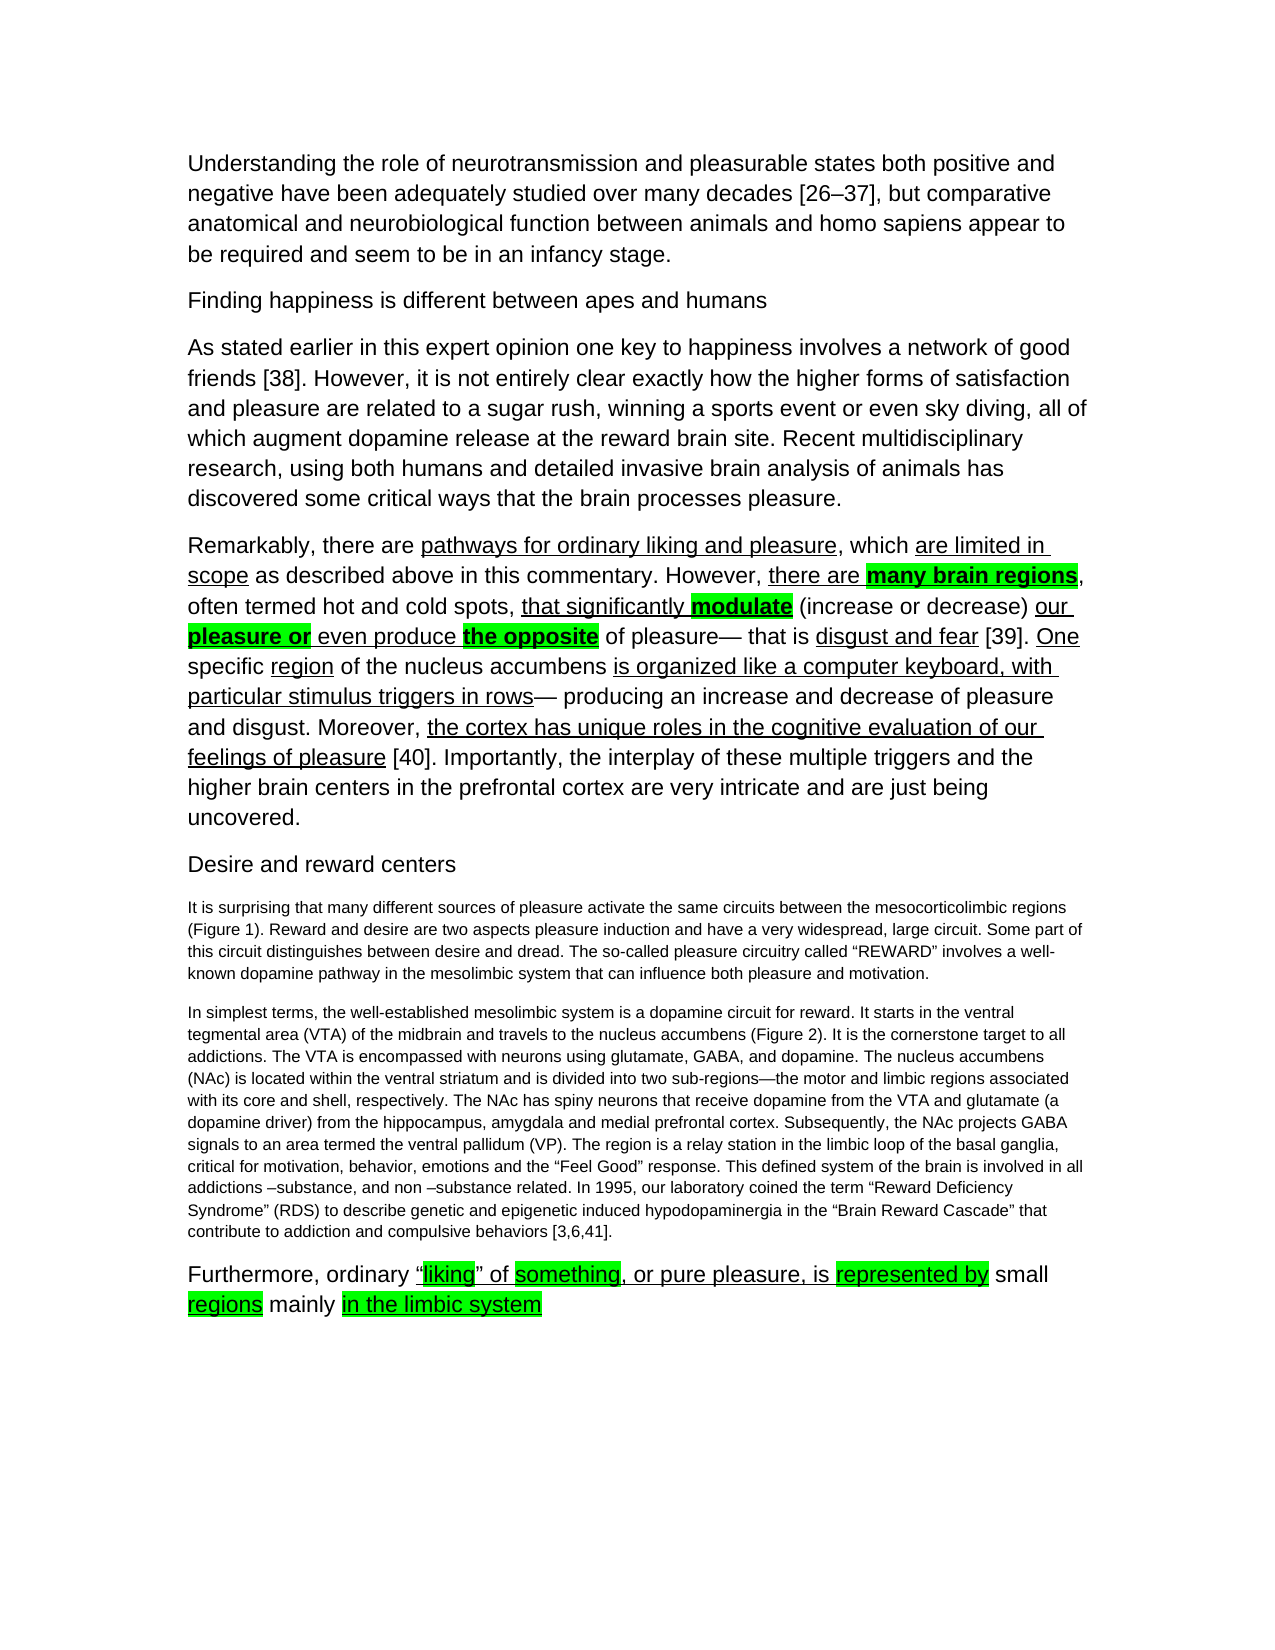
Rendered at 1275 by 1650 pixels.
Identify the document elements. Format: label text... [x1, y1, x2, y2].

text Desire and reward centers [187, 851, 1087, 877]
text In simplest terms, the well-established mesolimbic system is a dopamine circuit for reward. It starts in the ventral tegmental area (VTA) of the midbrain and travels to the nucleus accumbens (Figure 2). It is the cornerstone target to all addictions. The VTA is encompassed with neurons using glutamate, GABA, and dopamine. The nucleus accumbens (NAc) is located within the ventral striatum and is divided into two sub-regions—the motor and limbic regions associated with its core and shell, respectively. The NAc has spiny neurons that receive dopamine from the VTA and glutamate (a dopamine driver) from the hippocampus, amygdala and medial prefrontal cortex. Subsequently, the NAc projects GABA signals to an area termed the ventral pallidum (VP). The region is a relay station in the limbic loop of the basal ganglia, critical for motivation, behavior, emotions and the “Feel Good” response. This defined system of the brain is involved in all addictions –substance, and non –substance related. In 1995, our laboratory coined the term “Reward Deficiency Syndrome” (RDS) to describe genetic and epigenetic induced hypodopaminergia in the “Brain Reward Cascade” that contribute to addiction and compulsive behaviors [3,6,41]. [187, 1002, 1087, 1241]
text Finding happiness is different between apes and humans [187, 287, 1087, 314]
text Understanding the role of neurotransmission and pleasurable states both positive and negative have been adequately studied over many decades [26–37], but comparative anatomical and neurobiological function between animals and homo sapiens appear to be required and seem to be in an infancy stage. [187, 150, 1087, 267]
text As stated earlier in this expert opinion one key to happiness involves a network of good friends [38]. However, it is not entirely clear exactly how the higher forms of satisfaction and pleasure are related to a sugar rush, winning a sports event or even sky diving, all of which augment dopamine release at the reward brain site. Recent multidisciplinary research, using both humans and detailed invasive brain analysis of animals has discovered some critical ways that the brain processes pleasure. [187, 334, 1087, 512]
text It is surprising that many different sources of pleasure activate the same circuits between the mesocorticolimbic regions (Figure 1). Reward and desire are two aspects pleasure induction and have a very widespread, large circuit. Some part of this circuit distinguishes between desire and dread. The so-called pleasure circuitry called “REWARD” involves a well-known dopamine pathway in the mesolimbic system that can influence both pleasure and motivation. [187, 898, 1087, 983]
text Furthermore, ordinary “liking” of something, or pure pleasure, is represented by small regions mainly in the limbic system [187, 1261, 1087, 1317]
text Remarkably, there are pathways for ordinary liking and pleasure, which are limited in scope as described above in this commentary. However, there are many brain regions, often termed hot and cold spots, that significantly modulate (increase or decrease) our pleasure or even produce the opposite of pleasure— that is disgust and fear [39]. One specific region of the nucleus accumbens is organized like a computer keyboard, with particular stimulus triggers in rows— producing an increase and decrease of pleasure and disgust. Moreover, the cortex has unique roles in the cognitive evaluation of our feelings of pleasure [40]. Importantly, the interplay of these multiple triggers and the higher brain centers in the prefrontal cortex are very intricate and are just being uncovered. [187, 532, 1087, 831]
